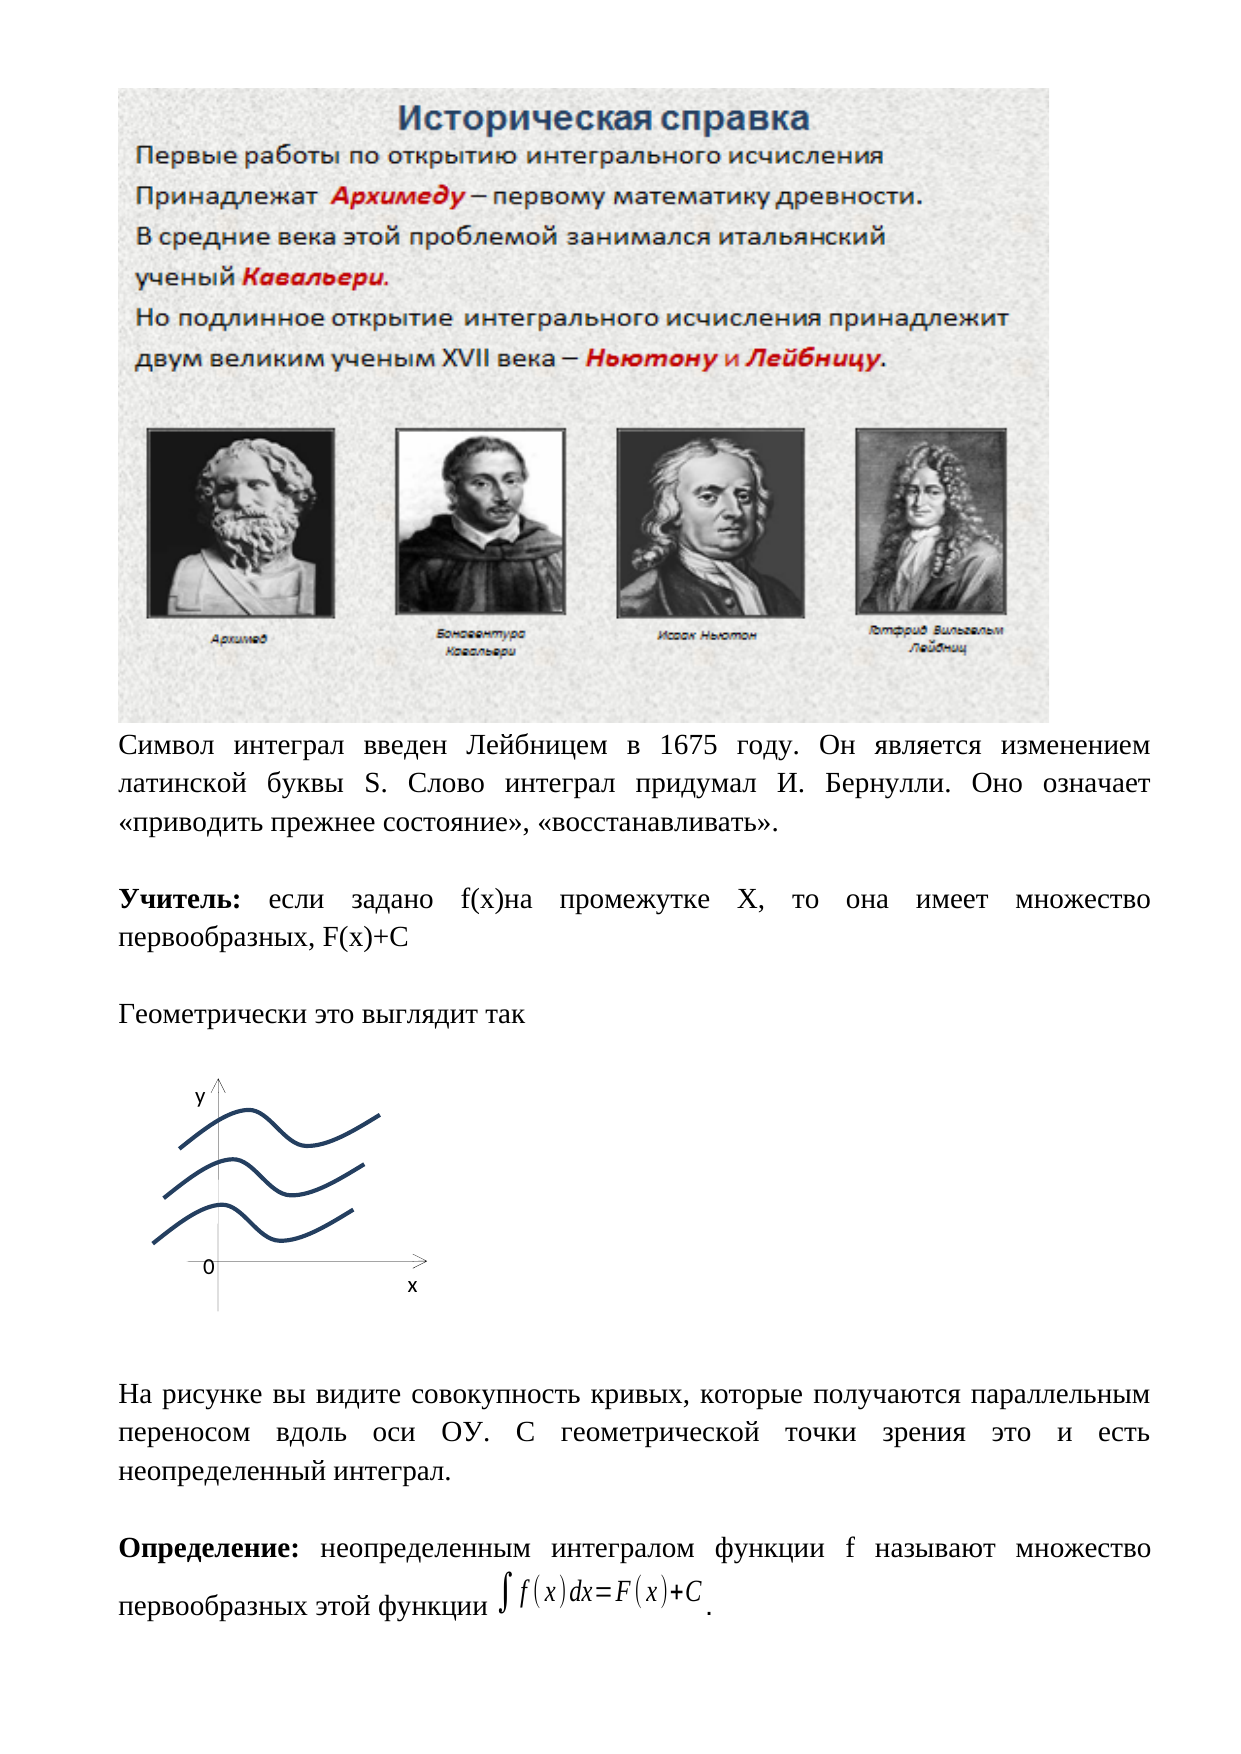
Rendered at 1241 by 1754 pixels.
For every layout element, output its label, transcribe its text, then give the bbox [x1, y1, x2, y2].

list Учитель: если задано f(x)на промежутке Х, то она имеет множество первообразных, F(x)+С [118, 881, 1152, 953]
list Геометрически это выглядит так [118, 997, 1152, 1030]
picture [118, 88, 1050, 723]
list На рисунке вы видите совокупность кривых, которые получаются параллельным переносом вдоль оси ОУ. С геометрической точки зрения это и есть неопределенный интеграл. [118, 1376, 1152, 1486]
list Символ интеграл введен Лейбницем в 1675 году. Он является изменением латинской буквы S. Слово интеграл придумал И. Бернулли. Оно означает «приводить прежнее состояние», «восстанавливать». [118, 727, 1152, 837]
list Определение: неопределенным интегралом функции f называют множество первообразных этой функции . [118, 1530, 1152, 1621]
